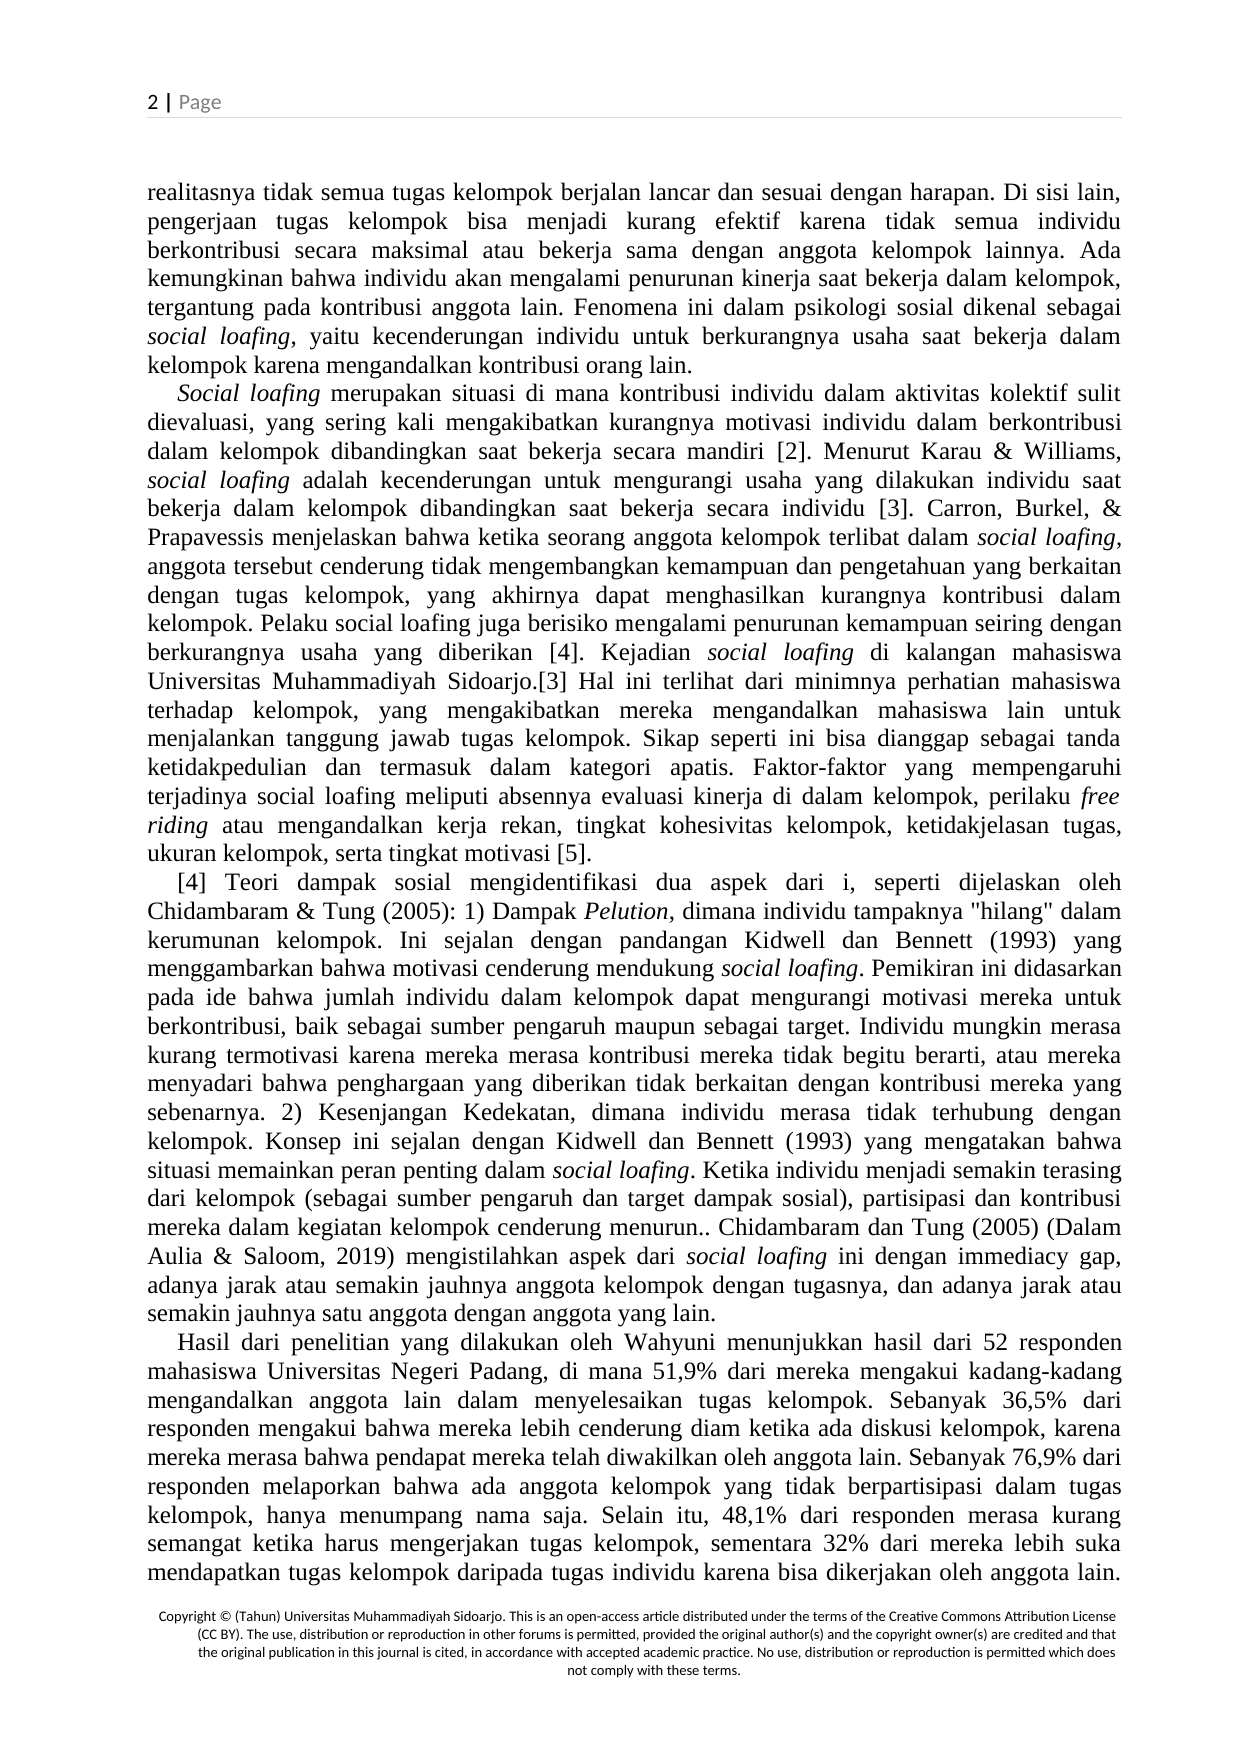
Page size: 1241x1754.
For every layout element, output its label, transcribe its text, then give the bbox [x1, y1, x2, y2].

text [4] Teori dampak sosial mengidentifikasi dua aspek dari i, seperti dijelaskan oleh Chidambaram & Tung (2005): 1) Dampak Pelution, dimana individu tampaknya "hilang" dalam kerumunan kelompok. Ini sejalan dengan pandangan Kiidwell dan Bennett (1993) yang menggambarkan bahwa motivasi cenderung mendukiung social loafing. Pemikiran ini didasarkan pada ide bahiwa juimlah individu dalam kelomipok dapat menguriangi motivasi mereka untuk berkontriibusi, baik sebagai sumber pengaruh maupun sebagai target. Individu mungkin merasa kurang termotivasi karena mereka merasa kontribusi mereka tidak begitu berarti, atau mereka menyadari bahwa penghargaan yang diberikan tidak berkaitan dengan kontribusi mereka yang sebenarnya. 2) Kesenjangan Kedekatan, dimana individu merasa tidak terhubung dengan kelompok. Konsep ini sejalan denigan Kidiwell dan Bennett (1993) yang miengatakan bahwa situasi memainkan peran penting dalam social loafing. Ketika individu menjadi semakin terasing dari kelomipok (sebagai sumiber penigaruh dan target dampak sosial), partisipasi dan kontribusi mereka dalam kegiatan kelompok cenderung menurun.. Chidambaram dan Tung (2005) (Dalam Aulia & Saloom, 2019) mengistiliahkan aspiek dari siocial loafing ini dengan immediacy gap, adanya jarak atau semakin jauhinya aniggota kelompok denigan tugasnya, dan adanya jarak atau semakiin jauhnya satu angigota dengian anggota yang lain. [147, 867, 1122, 1327]
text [147, 177, 1122, 378]
text Social loafing merupakan situasi di mana kontribusi individu dalam aktivitas kolektif sulit dievaluasi, yang sering kali mengakibatkan kurangnya motivasi individu dalam berkontribusi dalam kelompok dibandingkan saat bekerja secara mandiri [2]. Menurut Karau & Williams, social loafing adalah kecenderungan untuk mengurangi usaha yang dilakukan individu saat bekerja dalam kelompok dibandingkan saat bekerja secara individu [3]. Carron, Burkel, & Prapavessis menjelaskan bahwa keitika seoranig angigota kelompok terlibat dalam sociail loaifing, anggota terseibut cenderung tidak mengembangkan kemampuan dan pengetahuan yang berkaitan dengan tugas kelompok, yang akhirnya dapat menghasilkan kurangnya kontribusi dalam kelompok. Pelaku social loafing juga berisiko meingalami peinurunan kemampuan seiring dengan berkurangnya usaha yang diberikan [4]. Kejadian social loafing di kalangan mahasiswa Univeirsitas Muhammadiiyah Sidioarjo.[3] Hal ini terlihat dari minimnya perhatian mahasiswa terhadap kelompok, yang mengakibatkan mereka mengandalkan mahasiswa lain untuk menjalankan tanggung jawab tugas kelompok. Sikap seperti ini bisa dianggap sebagai tanda ketidakpedulian dan termasuk dalam kategori apatis. Faktor-faktor yang mempengaruhi terjadinya social loafing meliputi absennya evaliuasi kineirja di dialam kelompok, perilaku free riding atau mengandalkan kerja rekan, tingkat kohesiivitas keloimpok, keitidakjelasan tugas, ukuran kelompok, serta tingkat motivasi [5]. [147, 378, 1122, 867]
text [147, 1327, 1122, 1586]
